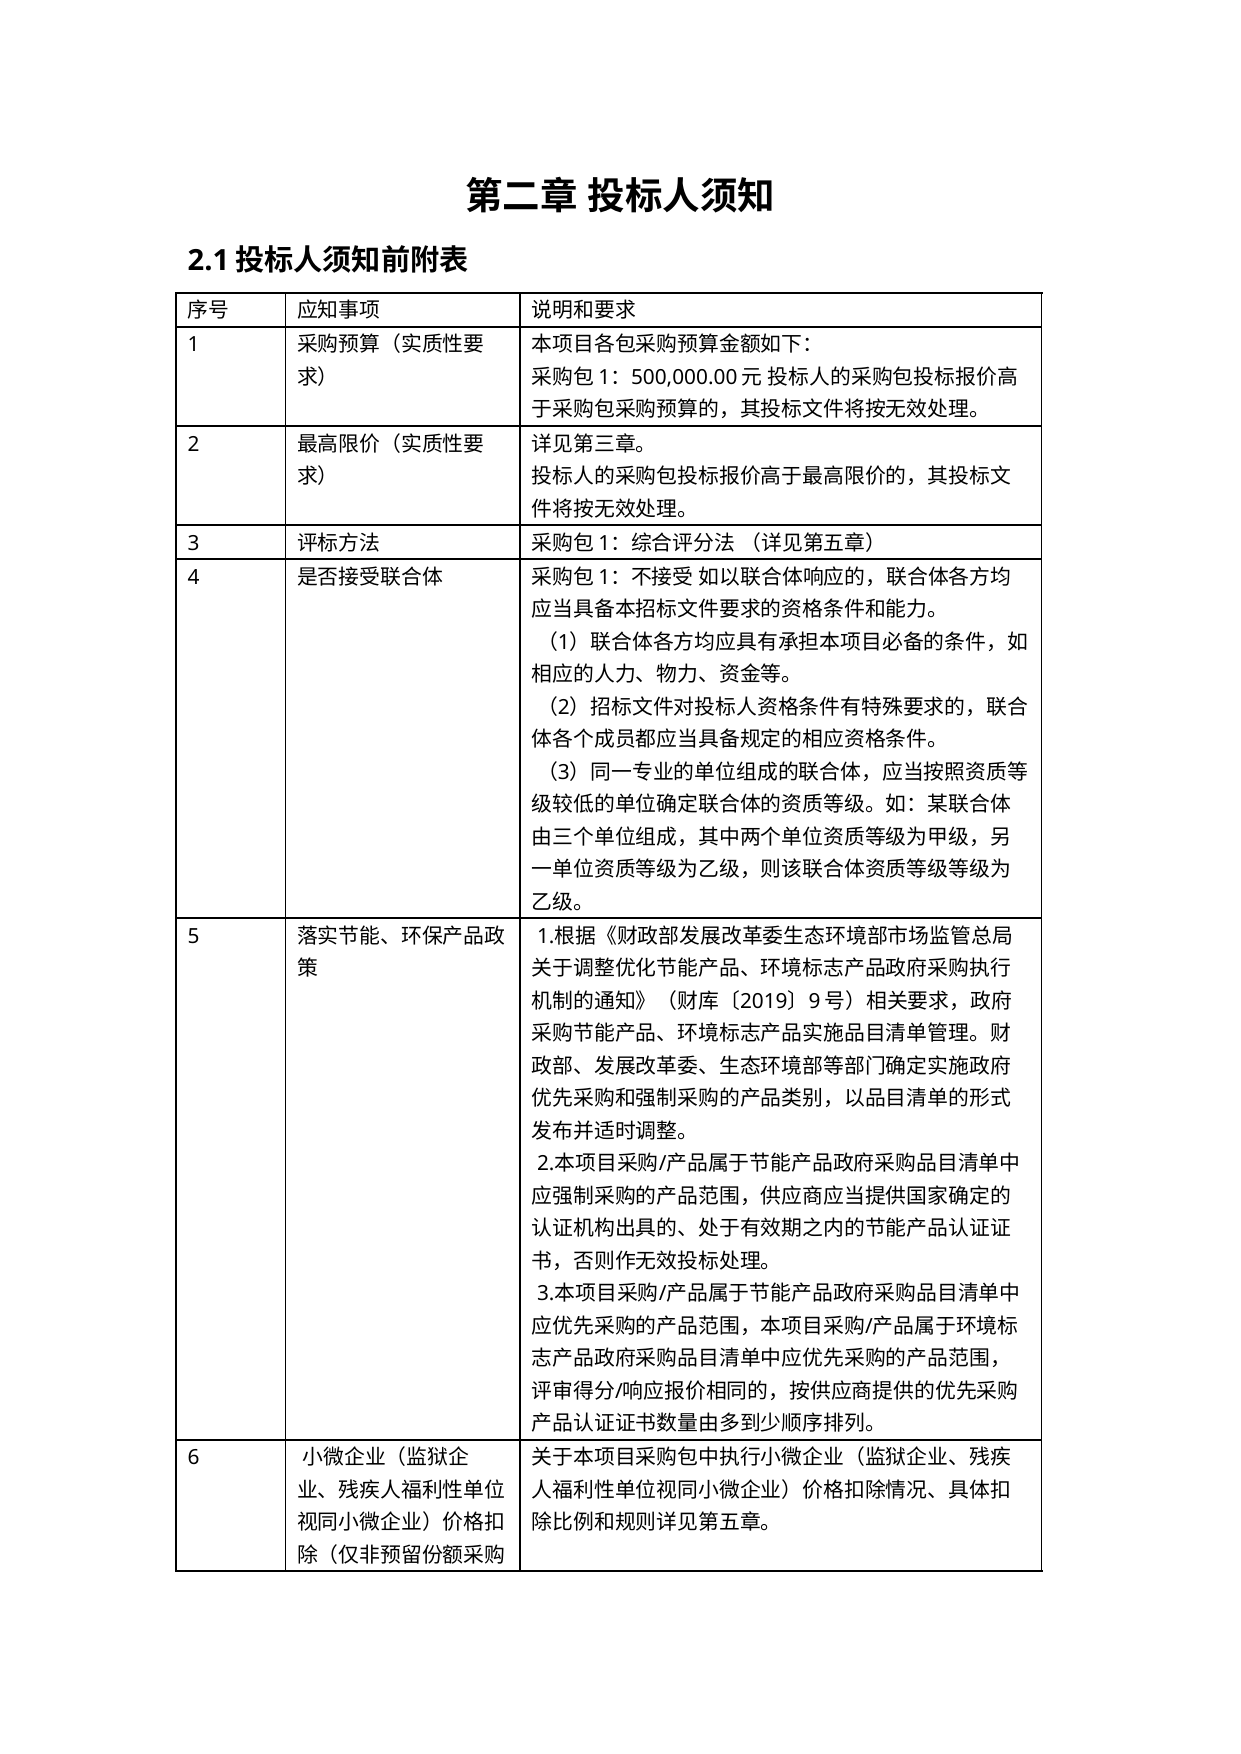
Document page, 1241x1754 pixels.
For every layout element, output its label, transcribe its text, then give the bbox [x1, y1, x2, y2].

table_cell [521, 1441, 1041, 1570]
table_cell 3 [177, 526, 285, 558]
text 2.1投标人须知前附表 [187, 227, 1053, 292]
table_cell 最高限价（实质性要求） [286, 427, 519, 524]
table_cell 1 [177, 328, 285, 425]
table_cell 2 [177, 427, 285, 524]
table_header 应知事项 [286, 294, 519, 326]
table_cell 详见第三章。 投标人的采购包投标报价高于最高限价的，其投标文件将按无效处理。 [521, 427, 1041, 524]
table_cell 采购包1：不接受 如以联合体响应的，联合体各方均应当具备本招标文件要求的资格条件和能力。 （1）联合体各方均应具有承担本项目必备的条件，如相应的人力、物力、资金等。 （2）招标文件对投标人资格条件有特殊要求的，联合体各个成员都应当具备规定的相应资格条件。 （3）同一专业的单位组成的联合体，应当按照资质等级较低的单位确定联合体的资质等级。如：某联合体由三个单位组成，其中两个单位资质等级为甲级，另一单位资质等级为乙级，则该联合体资质等级等级为乙级。 [521, 560, 1041, 917]
table_cell 采购预算（实质性要求） [286, 328, 519, 425]
table_cell 1.根据《财政部发展改革委生态环境部市场监管总局关于调整优化节能产品、环境标志产品政府采购执行机制的通知》（财库〔2019〕9号）相关要求，政府采购节能产品、环境标志产品实施品目清单管理。财政部、发展改革委、生态环境部等部门确定实施政府优先采购和强制采购的产品类别，以品目清单的形式发布并适时调整。 2.本项目采购/产品属于节能产品政府采购品目清单中应强制采购的产品范围，供应商应当提供国家确定的认证机构出具的、处于有效期之内的节能产品认证证书，否则作无效投标处理。 3.本项目采购/产品属于节能产品政府采购品目清单中应优先采购的产品范围，本项目采购/产品属于环境标志产品政府采购品目清单中应优先采购的产品范围，评审得分/响应报价相同的，按供应商提供的优先采购产品认证证书数量由多到少顺序排列。 [521, 919, 1041, 1439]
table_cell 5 [177, 919, 285, 1439]
table_cell 评标方法 [286, 526, 519, 558]
table_cell 本项目各包采购预算金额如下： 采购包1：500,000.00元 投标人的采购包投标报价高于采购包采购预算的，其投标文件将按无效处理。 [521, 328, 1041, 425]
table_cell 4 [177, 560, 285, 917]
table_cell 6 [177, 1441, 285, 1570]
text 第二章 投标人须知 [187, 162, 1053, 227]
table_cell 落实节能、环保产品政策 [286, 919, 519, 1439]
table_cell 是否接受联合体 [286, 560, 519, 917]
table_cell 采购包1：综合评分法 （详见第五章） [521, 526, 1041, 558]
table_header 说明和要求 [521, 294, 1041, 326]
table_header 序号 [177, 294, 285, 326]
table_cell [286, 1441, 519, 1570]
